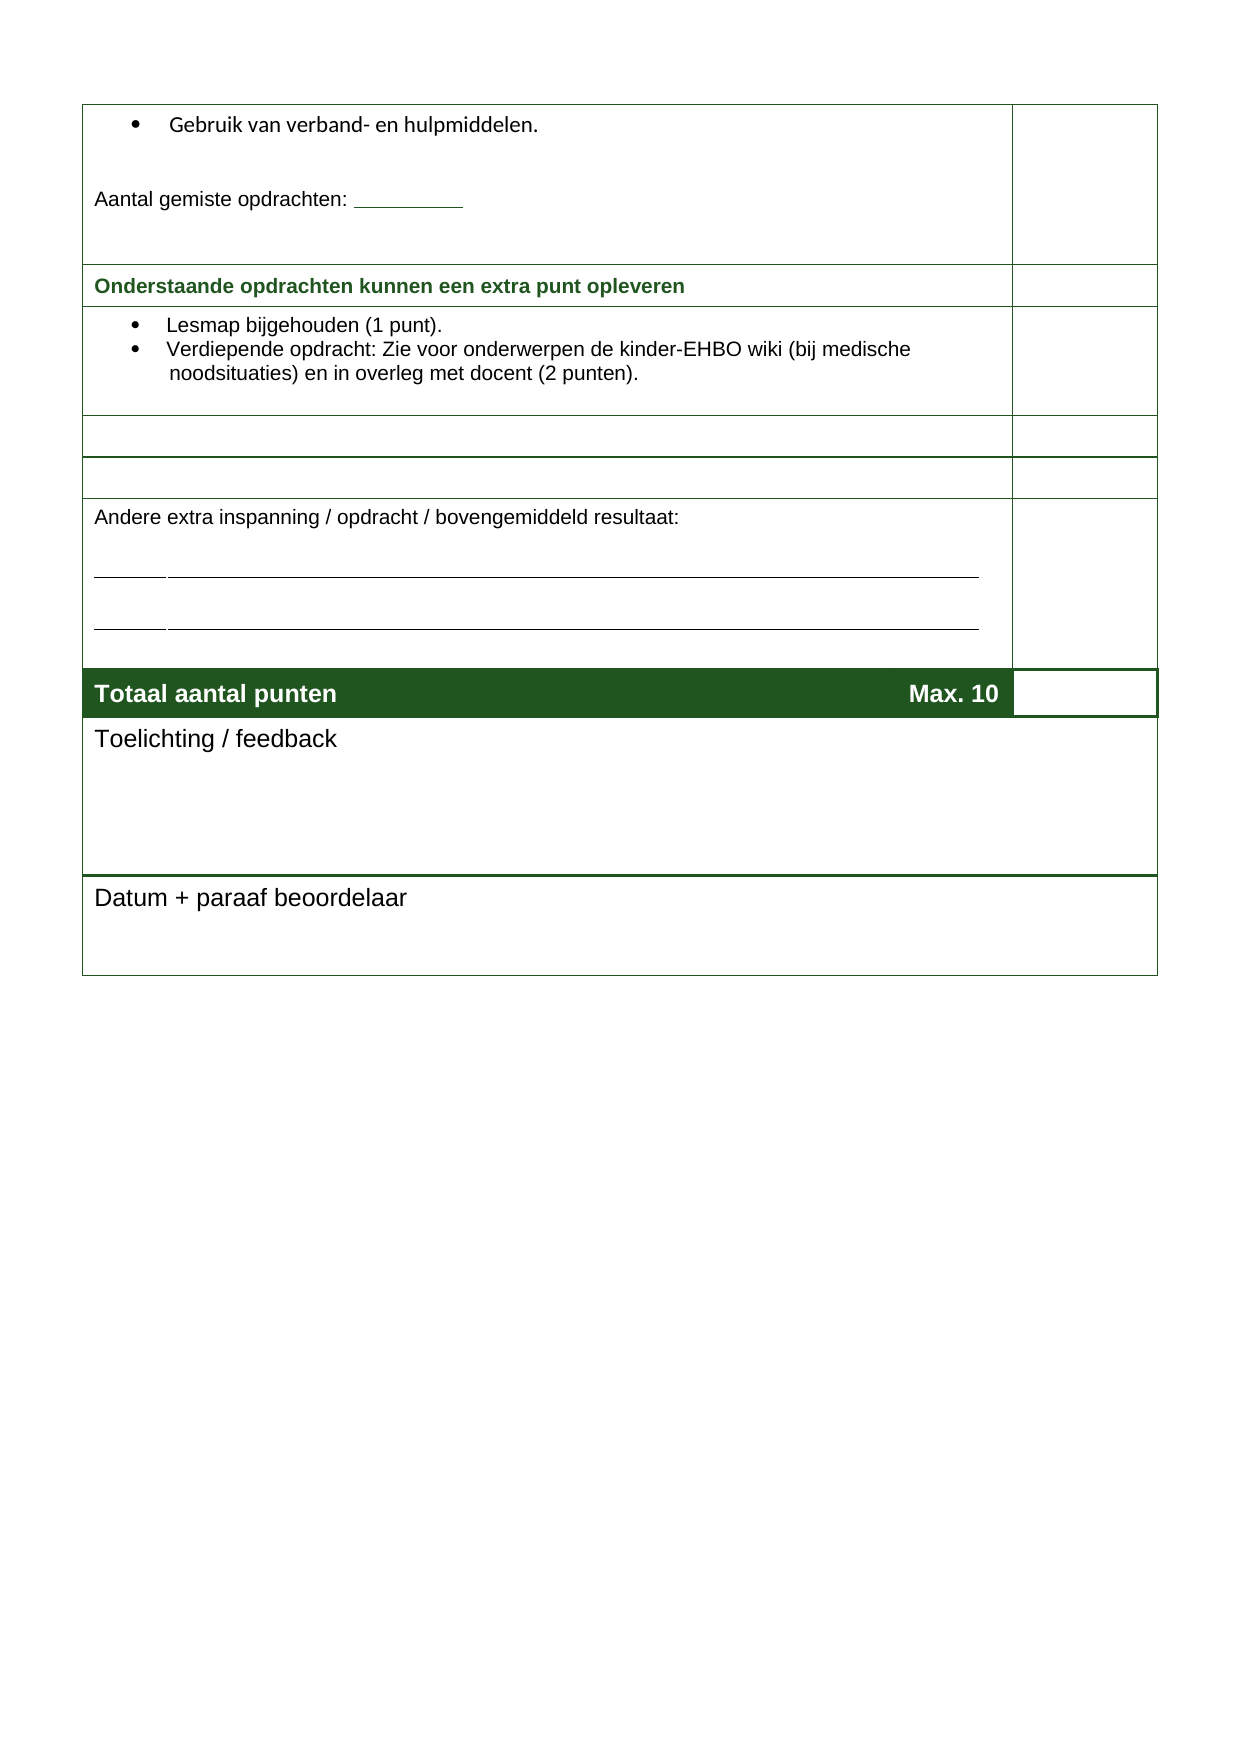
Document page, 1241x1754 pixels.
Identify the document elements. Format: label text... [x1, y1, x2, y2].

table_cell Datum + paraaf beoordelaar [83, 877, 1157, 975]
table_cell [1013, 105, 1157, 264]
table_cell Toelichting / feedback [83, 718, 1157, 874]
table_cell Max. 10 [895, 669, 1011, 715]
table_cell Onderstaande opdrachten kunnen een extra punt opleveren [83, 265, 1012, 306]
table_cell [1014, 671, 1156, 715]
table_cell Lesmap bijgehouden (1 punt). Verdiepende opdracht: Zie voor onderwerpen de kinder-EHBO wiki (bij medische noodsituaties) en in overleg met docent (2 punten). [83, 307, 1012, 415]
table_cell [1013, 307, 1157, 415]
table_cell [1013, 265, 1157, 306]
table_cell [1013, 499, 1157, 668]
table_cell [1013, 416, 1157, 456]
table_cell Andere extra inspanning / opdracht / bovengemiddeld resultaat: [83, 499, 1012, 668]
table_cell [83, 105, 1012, 264]
table_cell Totaal aantal punten [83, 669, 894, 715]
table_cell [1013, 458, 1157, 498]
table_cell [83, 416, 1012, 456]
table_cell [83, 458, 1012, 498]
